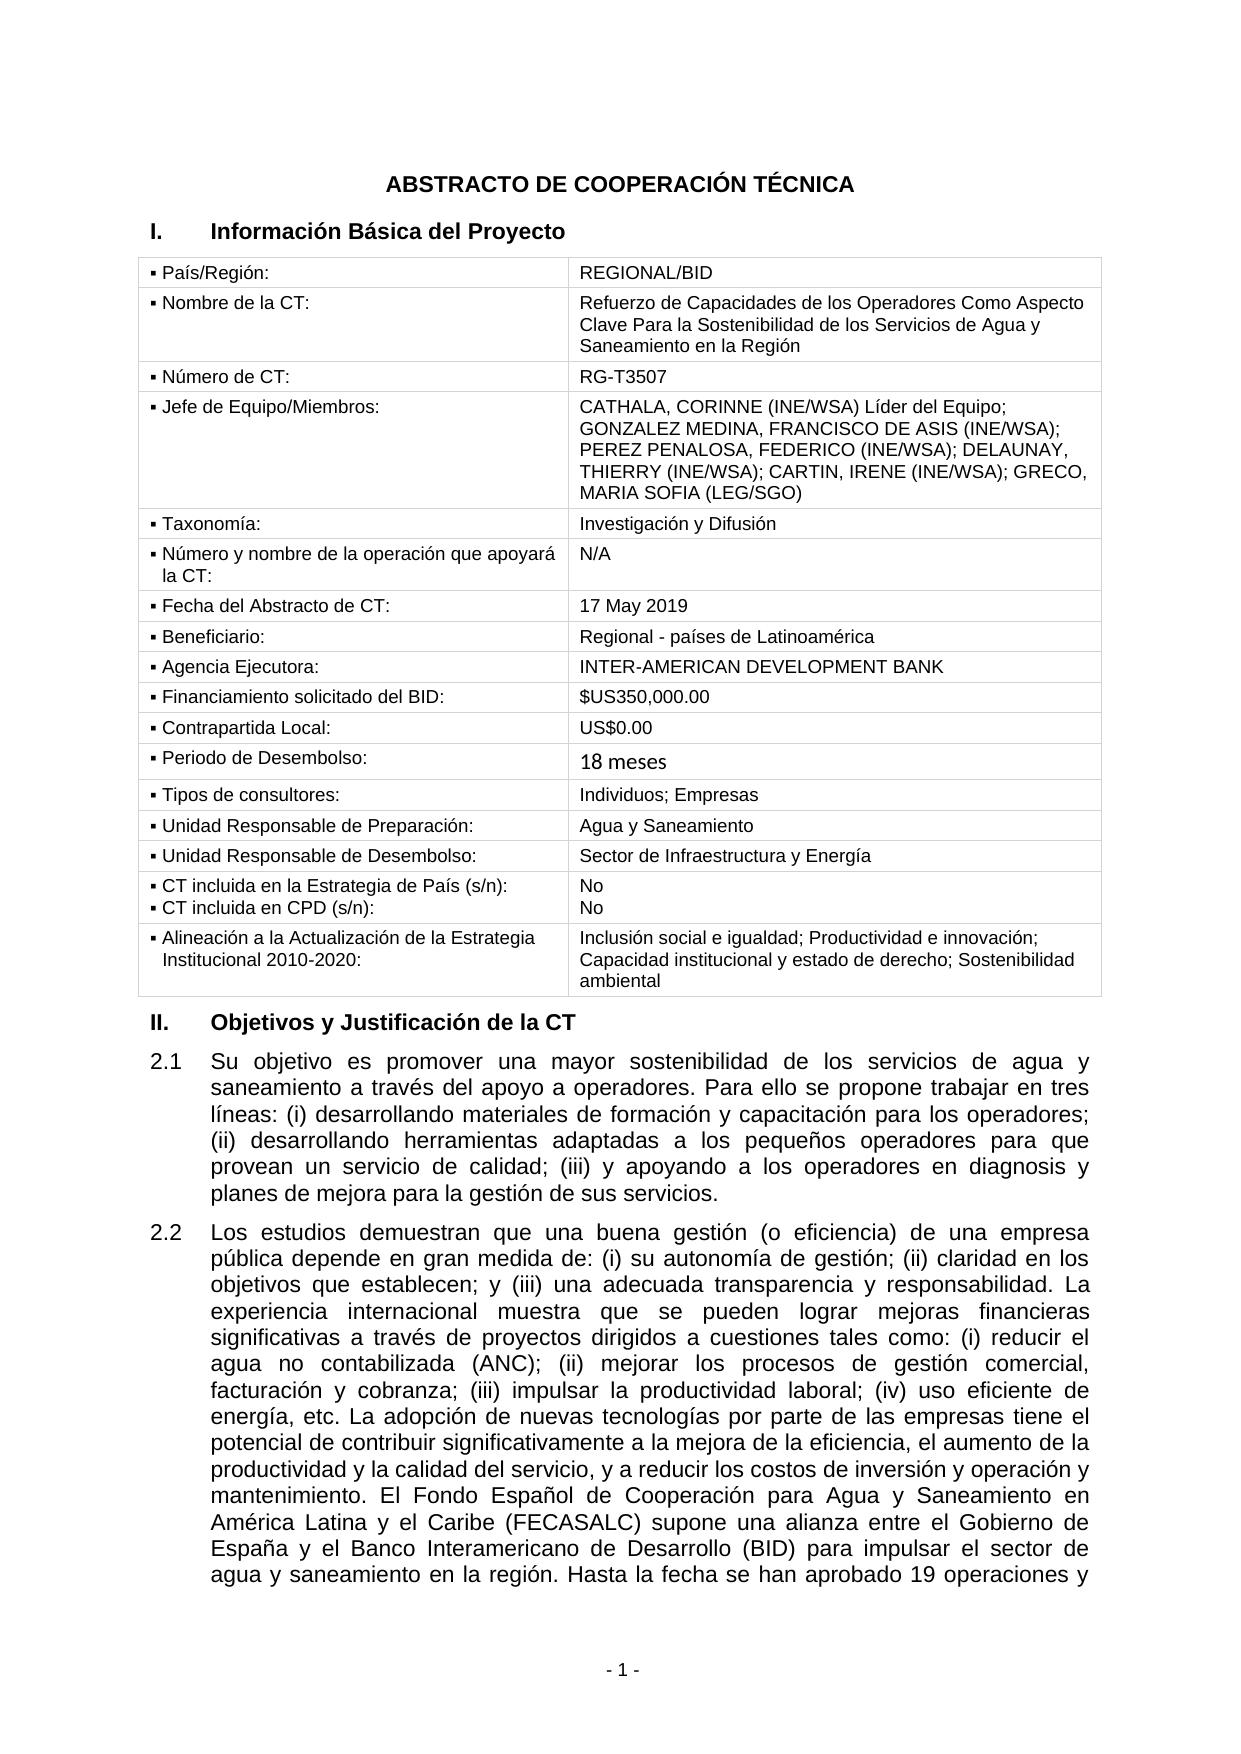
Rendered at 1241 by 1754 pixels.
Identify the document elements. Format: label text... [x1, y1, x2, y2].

table_cell Regional - países de Latinoamérica [569, 622, 1101, 651]
table_cell Inclusión social e igualdad; Productividad e innovación; Capacidad institucional y estado de derecho; Sostenibilidad ambiental [569, 924, 1101, 996]
table_cell 18 meses [569, 744, 1101, 779]
table_cell Refuerzo de Capacidades de los Operadores Como Aspecto Clave Para la Sostenibilidad de los Servicios de Agua y Saneamiento en la Región [569, 288, 1101, 361]
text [150, 1218, 1090, 1587]
text 2.1 Su objetivo es promover una mayor sostenibilidad de los servicios de agua y saneamiento a través del apoyo a operadores. Para ello se propone trabajar en tres líneas: (i) desarrollando materiales de formación y capacitación para los operadores; (ii) desarrollando herramientas adaptadas a los pequeños operadores para que provean un servicio de calidad; (iii) y apoyando a los operadores en diagnosis y planes de mejora para la gestión de sus servicios. [150, 1048, 1090, 1206]
text ABSTRACTO DE COOPERACIÓN TÉCNICA [150, 171, 1090, 197]
table_cell ▪ Unidad Responsable de Preparación: [139, 811, 568, 840]
table_header REGIONAL/BID [569, 258, 1101, 287]
table_cell Sector de Infraestructura y Energía [569, 841, 1101, 871]
table_header ▪ País/Región: [139, 258, 568, 287]
table_cell RG-T3507 [569, 362, 1101, 391]
table_cell ▪ Tipos de consultores: [139, 780, 568, 810]
table_cell Individuos; Empresas [569, 780, 1101, 810]
table_cell No No [569, 872, 1101, 922]
table_cell ▪ Número y nombre de la operación que apoyará la CT: [139, 539, 568, 590]
table_cell US$0.00 [569, 713, 1101, 742]
table_cell 17 May 2019 [569, 591, 1101, 621]
table_cell ▪ Nombre de la CT: [139, 288, 568, 361]
table_cell CATHALA, CORINNE (INE/WSA) Líder del Equipo; GONZALEZ MEDINA, FRANCISCO DE ASIS (INE/WSA); PEREZ PENALOSA, FEDERICO (INE/WSA); DELAUNAY, THIERRY (INE/WSA); CARTIN, IRENE (INE/WSA); GRECO, MARIA SOFIA (LEG/SGO) [569, 392, 1101, 508]
table_cell ▪ Unidad Responsable de Desembolso: [139, 841, 568, 871]
table_cell ▪ Agencia Ejecutora: [139, 652, 568, 682]
table_cell ▪ Jefe de Equipo/Miembros: [139, 392, 568, 508]
table_cell ▪ Contrapartida Local: [139, 713, 568, 742]
table_cell ▪ Financiamiento solicitado del BID: [139, 683, 568, 712]
table_cell ▪ Número de CT: [139, 362, 568, 391]
table_cell ▪ Alineación a la Actualización de la Estrategia Institucional 2010-2020: [139, 924, 568, 996]
table_cell ▪ Beneficiario: [139, 622, 568, 651]
table_cell N/A [569, 539, 1101, 590]
text I. Información Básica del Proyecto [150, 218, 1090, 244]
table_cell ▪ Periodo de Desembolso: [139, 744, 568, 779]
text II. Objetivos y Justificación de la CT [150, 1009, 1090, 1035]
table_cell $US350,000.00 [569, 683, 1101, 712]
table_cell ▪ CT incluida en la Estrategia de País (s/n): ▪ CT incluida en CPD (s/n): [139, 872, 568, 922]
table_cell ▪ Fecha del Abstracto de CT: [139, 591, 568, 621]
table_cell INTER-AMERICAN DEVELOPMENT BANK [569, 652, 1101, 682]
table_cell ▪ Taxonomía: [139, 509, 568, 538]
table_cell Agua y Saneamiento [569, 811, 1101, 840]
table_cell Investigación y Difusión [569, 509, 1101, 538]
